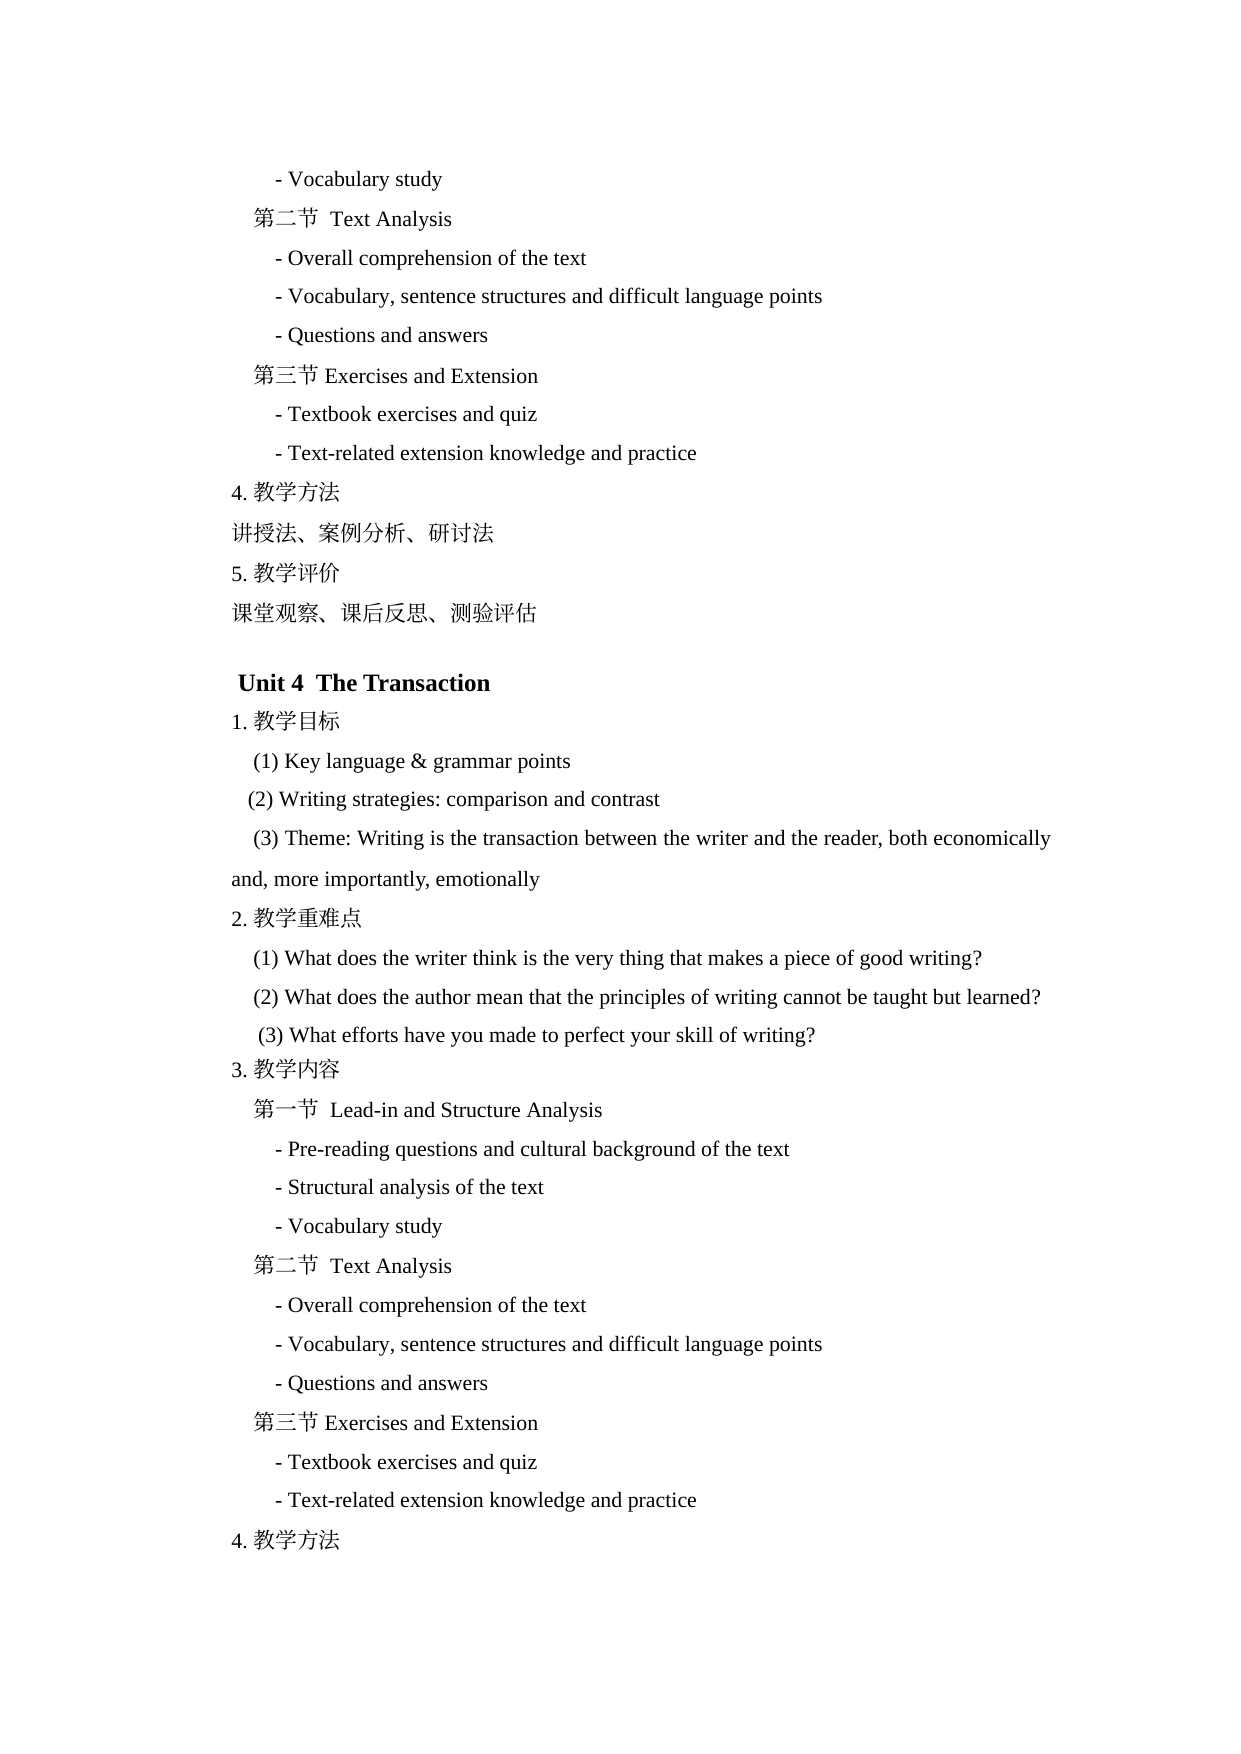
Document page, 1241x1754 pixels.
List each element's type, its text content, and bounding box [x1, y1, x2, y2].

text 4. 教学方法 [187, 475, 1053, 508]
text 讲授法、案例分析、研讨法 [187, 515, 1053, 548]
text - Vocabulary, sentence structures and difficult language points [231, 1327, 1053, 1360]
text - Questions and answers [231, 318, 1053, 351]
text 2. 教学重难点 [187, 901, 1053, 933]
text 第三节 Exercises and Extension [187, 357, 1053, 390]
text - Text-related extension knowledge and practice [231, 1484, 1053, 1516]
text 3. 教学内容 [187, 1051, 1053, 1084]
text - Text-related extension knowledge and practice [231, 436, 1053, 469]
text 第二节 Text Analysis [187, 201, 1053, 233]
text - Textbook exercises and quiz [231, 1445, 1053, 1477]
text - Textbook exercises and quiz [231, 398, 1053, 430]
text Unit 4 The Transaction [187, 668, 1053, 697]
text - Overall comprehension of the text [231, 1288, 1053, 1321]
text - Questions and answers [231, 1366, 1053, 1398]
text (3) Theme: Writing is the transaction between the writer and the reader, both economically and, more importantly, emotionally [231, 822, 1053, 895]
text (2) What does the author mean that the principles of writing cannot be taught but learned? [253, 980, 1053, 1012]
text - Vocabulary study [231, 1209, 1053, 1242]
text 第二节 Text Analysis [187, 1248, 1053, 1281]
text 4. 教学方法 [187, 1522, 1053, 1555]
text 5. 教学评价 [187, 556, 1053, 588]
text - Pre-reading questions and cultural background of the text [231, 1132, 1053, 1164]
text 课堂观察、课后反思、测验评估 [187, 596, 1053, 628]
text - Vocabulary, sentence structures and difficult language points [231, 280, 1053, 312]
text - Overall comprehension of the text [231, 241, 1053, 273]
text 第三节 Exercises and Extension [187, 1405, 1053, 1437]
text (3) What efforts have you made to perfect your skill of writing? [225, 1019, 1053, 1051]
text - Vocabulary study [231, 162, 1053, 194]
text 第一节 Lead-in and Structure Analysis [187, 1092, 1053, 1124]
text - Structural analysis of the text [231, 1171, 1053, 1203]
text (1) What does the writer think is the very thing that makes a piece of good writing? [253, 941, 1053, 974]
text (1) Key language & grammar points [187, 744, 1053, 777]
text 1. 教学目标 [187, 704, 1053, 736]
text (2) Writing strategies: comparison and contrast [187, 783, 1053, 815]
